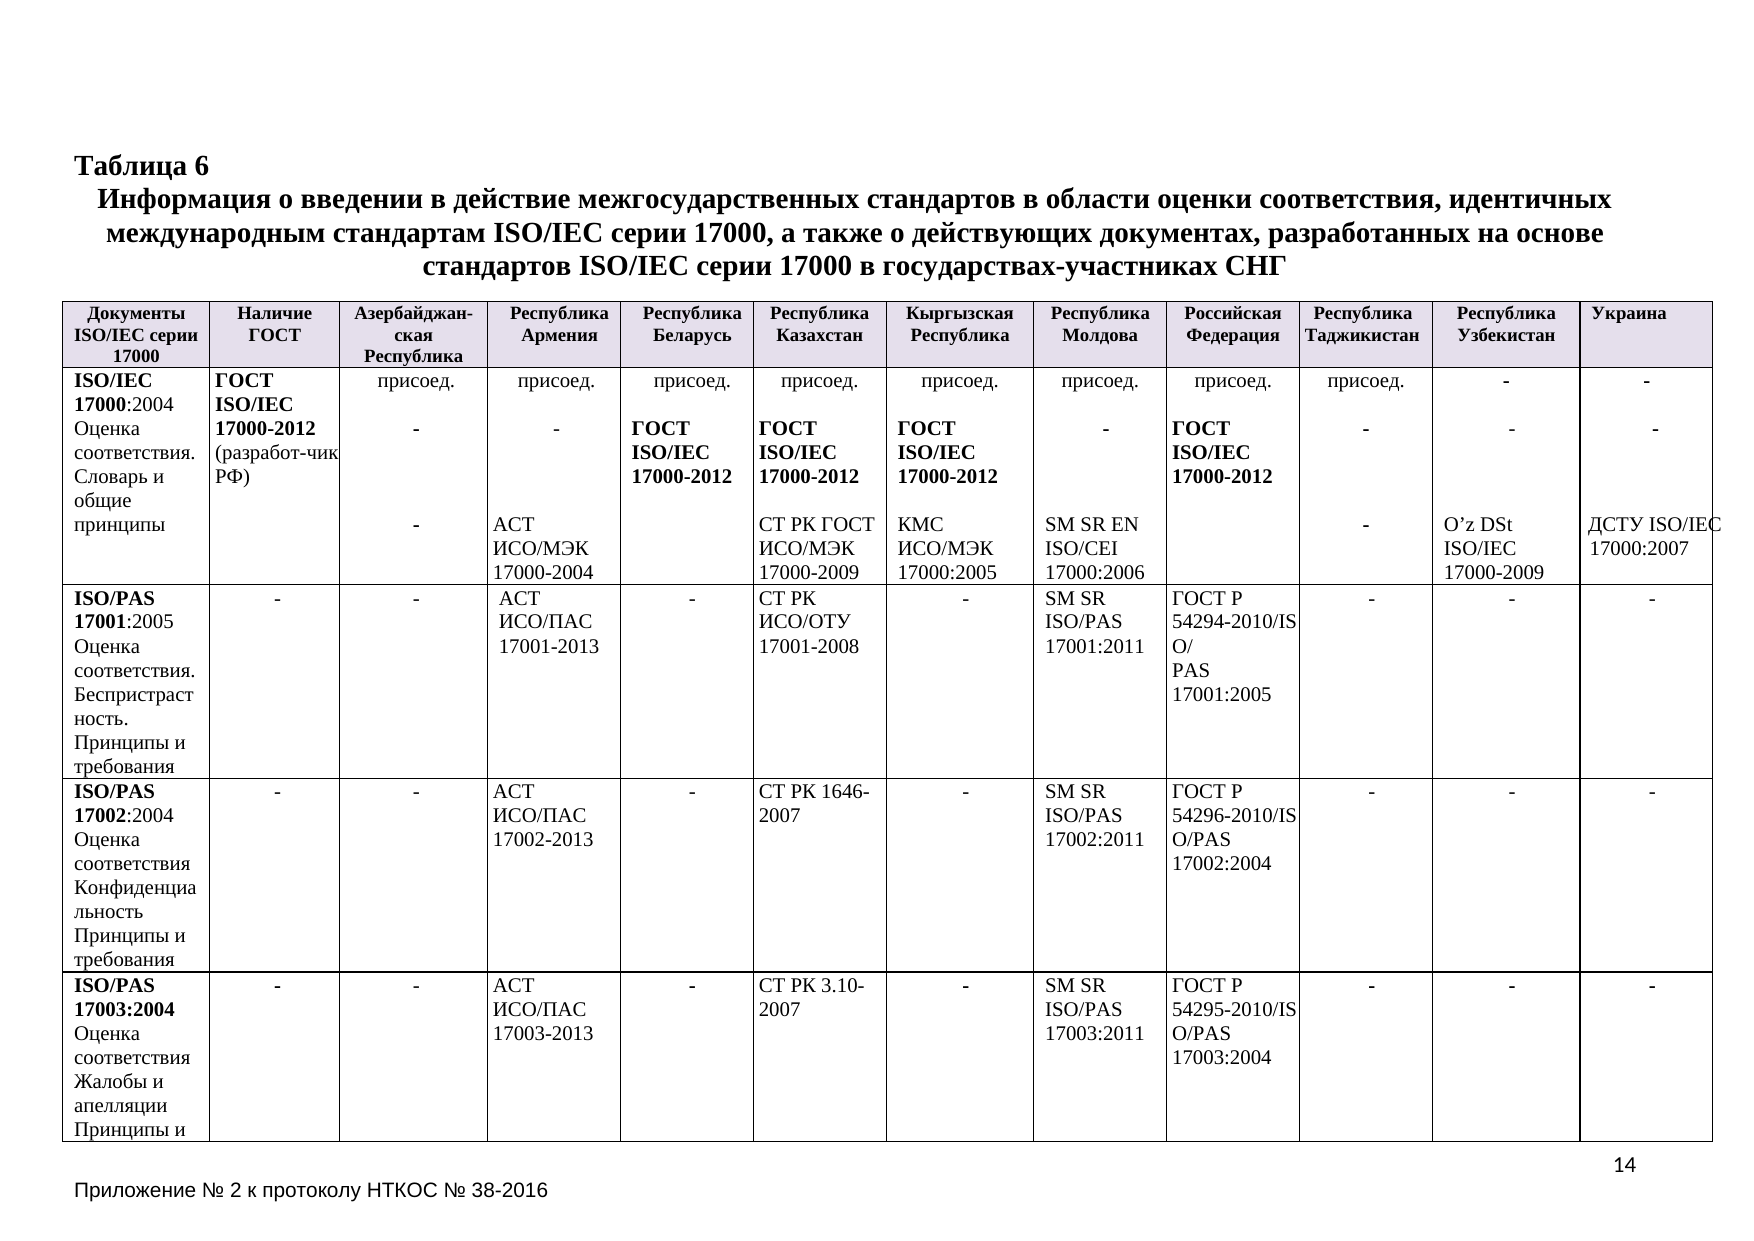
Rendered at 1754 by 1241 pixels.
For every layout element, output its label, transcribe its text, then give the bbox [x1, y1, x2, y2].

text Информация о введении в действие межгосударственных стандартов в области оценки соответствия, идентичных международным стандартам ISO/IEC серии 17000, а также о действующих документах, разработанных на основе стандартов ISO/IEC серии 17000 в государствах-участниках СНГ [74, 181, 1636, 282]
table_cell - [1581, 973, 1712, 1141]
table_cell присоед. - SM SR EN ISO/CEI 17000:2006 [1034, 368, 1166, 584]
table_header Азербайджан-ская Республика [340, 302, 487, 367]
table_cell - [1433, 779, 1579, 971]
table_cell - - O’z DSt ISO/IEC 17000-2009 [1433, 368, 1579, 584]
table_header Республика Молдова [1034, 302, 1166, 367]
table_header Республика Таджикистан [1300, 302, 1432, 367]
table_cell присоед. ГОСТ ISO/IEC 17000-2012 [1167, 368, 1299, 584]
table_cell - [1581, 585, 1712, 778]
table_header Украина [1581, 302, 1712, 367]
table_cell - [1300, 779, 1432, 971]
table_cell - [1300, 585, 1432, 778]
table_cell - [210, 779, 339, 971]
table_cell АСТ ИСО/ПАС 17001-2013 [488, 585, 620, 778]
table_cell присоед. ГОСТ ISO/IEC 17000-2012 СТ РК ГОСТ ИСО/МЭК 17000-2009 [754, 368, 886, 584]
table_cell СТ РК ИСО/ОТУ 17001-2008 [754, 585, 886, 778]
table_cell ГОСТ Р 54296-2010/ISO/PAS 17002:2004 [1167, 779, 1299, 971]
table_cell - [621, 585, 753, 778]
table_cell - [210, 585, 339, 778]
table_cell - [340, 779, 487, 971]
table_header Документы ISO/IEC серии 17000 [63, 302, 209, 367]
table_cell ISO/PAS 17002:2004 Оценка соответствия Конфиденциальность Принципы и требования [63, 779, 209, 971]
table_cell СТ РК 3.10-2007 [754, 973, 886, 1141]
table_cell ГОСТ ISO/IEC 17000-2012 (разработ-чик РФ) [210, 368, 339, 584]
table_cell ISO/PAS 17001:2005 Оценка соответствия. Беспристрастность. Принципы и требования [63, 585, 209, 778]
table_cell - [1581, 779, 1712, 971]
table_cell присоед. ГОСТ ISO/IEC 17000-2012 [621, 368, 753, 584]
table_header Наличие ГОСТ [210, 302, 339, 367]
table_cell - [210, 973, 339, 1141]
table_cell - [340, 973, 487, 1141]
table_cell АСТ ИСО/ПАС 17002-2013 [488, 779, 620, 971]
text Таблица 6 [74, 148, 1636, 181]
table_cell SM SR ISO/PAS 17003:2011 [1034, 973, 1166, 1141]
table_cell присоед. - - [1300, 368, 1432, 584]
table_cell - [887, 585, 1033, 778]
table_cell - [1300, 973, 1432, 1141]
table_cell СТ РК 1646-2007 [754, 779, 886, 971]
table_header Республика Армения [488, 302, 620, 367]
table_cell - [887, 973, 1033, 1141]
table_cell SM SR ISO/PAS 17002:2011 [1034, 779, 1166, 971]
table_header Кыргызская Республика [887, 302, 1033, 367]
table_cell - [621, 779, 753, 971]
table_header Республика Беларусь [621, 302, 753, 367]
table_cell АСТ ИСО/ПАС 17003-2013 [488, 973, 620, 1141]
table_cell ISO/PAS 17003:2004 Оценка соответствия Жалобы и апелляции Принципы и требования [63, 973, 209, 1141]
table_cell ГОСТ Р 54294-2010/ISO/ PAS 17001:2005 [1167, 585, 1299, 778]
table_cell - [621, 973, 753, 1141]
table_cell присоед. - - [340, 368, 487, 584]
table_cell присоед. ГОСТ ISO/IEC 17000-2012 КМС ИСО/МЭК 17000:2005 [887, 368, 1033, 584]
table_header Республика Узбекистан [1433, 302, 1579, 367]
table_cell - - ДСТУ ISO/IEC 17000:2007 [1581, 368, 1712, 584]
table_cell ГОСТ Р 54295-2010/ISO/PAS 17003:2004 [1167, 973, 1299, 1141]
table_cell - [887, 779, 1033, 971]
table_cell ISO/IEC 17000:2004 Оценка соответствия. Словарь и общие принципы [63, 368, 209, 584]
table_cell - [1433, 973, 1579, 1141]
table_cell присоед. - АСТ ИСО/МЭК 17000-2004 [488, 368, 620, 584]
table_header Республика Казахстан [754, 302, 886, 367]
table_header Российская Федерация [1167, 302, 1299, 367]
table_cell - [340, 585, 487, 778]
table_cell SM SR ISO/PAS 17001:2011 [1034, 585, 1166, 778]
table_cell - [1433, 585, 1579, 778]
